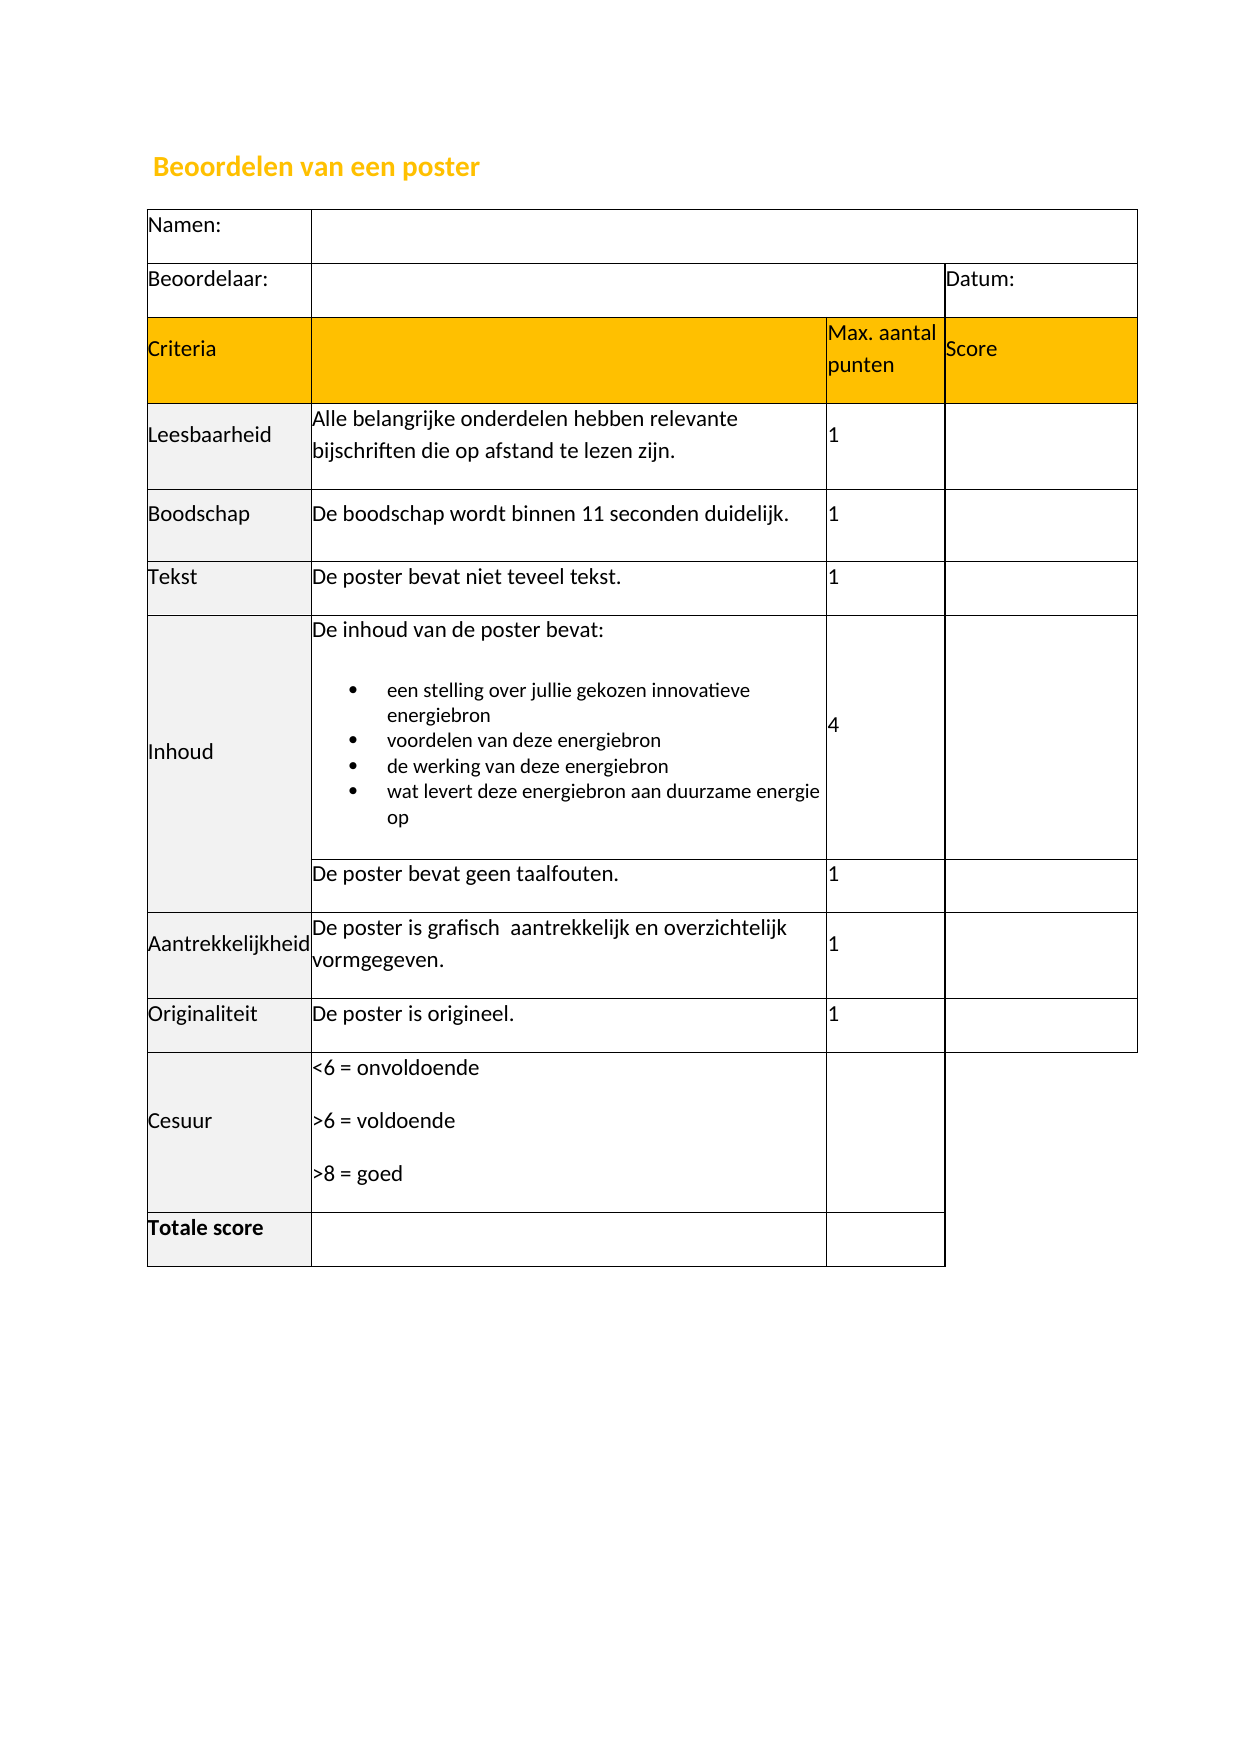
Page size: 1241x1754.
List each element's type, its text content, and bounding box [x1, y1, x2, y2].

table_cell De inhoud van de poster bevat: een stelling over jullie gekozen innovatieve energiebron voordelen van deze energiebron de werking van deze energiebron wat levert deze energiebron aan duurzame energie op [312, 616, 826, 858]
table_cell Totale score [148, 1213, 311, 1266]
table_cell Alle belangrijke onderdelen hebben relevante bijschriften die op afstand te lezen zijn. [312, 404, 826, 489]
table_cell Max. aantal punten [827, 318, 944, 403]
table_cell <6 = onvoldoende >6 = voldoende >8 = goed [312, 1053, 826, 1212]
table_cell 1 [827, 490, 944, 561]
table_cell 1 [827, 404, 944, 489]
table_cell [946, 913, 1137, 998]
table_cell 1 [827, 860, 944, 912]
table_cell 4 [827, 616, 944, 858]
table_cell [946, 404, 1137, 489]
table_cell Inhoud [148, 616, 311, 912]
table_cell De boodschap wordt binnen 11 seconden duidelijk. [312, 490, 826, 561]
table_cell [946, 999, 1137, 1052]
table_header [312, 210, 1137, 263]
table_cell Cesuur [148, 1053, 311, 1212]
table_cell [312, 1213, 826, 1266]
table_cell De poster bevat niet teveel tekst. [312, 562, 826, 614]
table_cell Originaliteit [148, 999, 311, 1052]
table_cell [946, 616, 1137, 858]
table_cell De poster is origineel. [312, 999, 826, 1052]
table_cell [827, 1213, 944, 1266]
table_cell Datum: [946, 264, 1137, 317]
table_cell [946, 860, 1137, 912]
table_cell [312, 318, 826, 403]
table_cell [946, 562, 1137, 614]
table_cell [946, 490, 1137, 561]
table_cell Aantrekkelijkheid [148, 913, 311, 998]
table_cell 1 [827, 913, 944, 998]
table_header Namen: [148, 210, 311, 263]
table_cell Tekst [148, 562, 311, 614]
table_cell Score [946, 318, 1137, 403]
table_cell Criteria [148, 318, 311, 403]
table_cell Beoordelaar: [148, 264, 311, 317]
table_cell De poster is grafisch aantrekkelijk en overzichtelijk vormgegeven. [312, 913, 826, 998]
table_cell Boodschap [148, 490, 311, 561]
table_cell [312, 264, 944, 317]
text Beoordelen van een poster [148, 148, 1093, 183]
table_cell Leesbaarheid [148, 404, 311, 489]
table_cell 1 [827, 999, 944, 1052]
table_cell [827, 1053, 944, 1212]
table_cell 1 [827, 562, 944, 614]
table_cell De poster bevat geen taalfouten. [312, 860, 826, 912]
